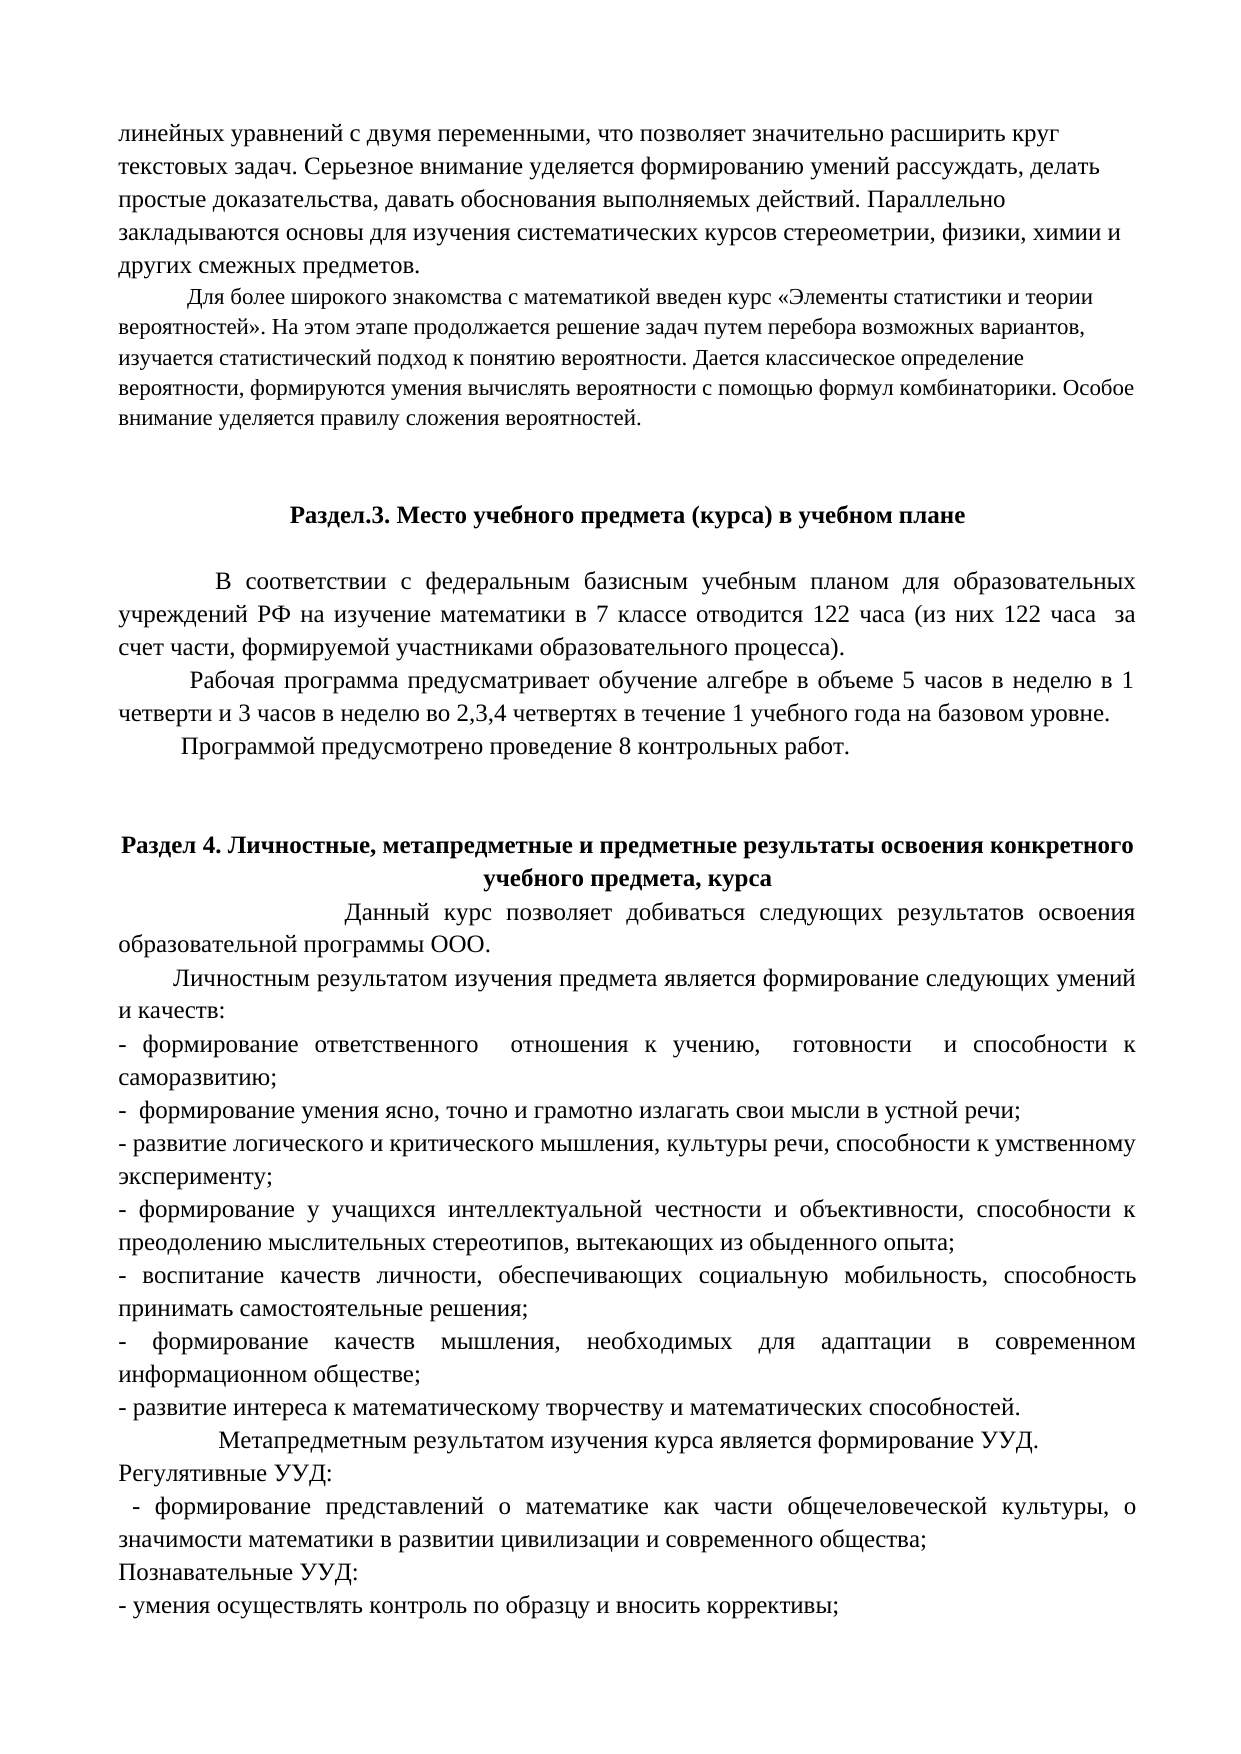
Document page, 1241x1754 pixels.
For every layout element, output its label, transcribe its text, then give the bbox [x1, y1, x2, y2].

text Рабочая программа предусматривает обучение алгебре в объеме 5 часов в неделю в 1 четверти и 3 часов в неделю во 2,3,4 четвертях в течение 1 учебного года на базовом уровне. [118, 665, 1137, 727]
text - воспитание качеств личности, обеспечивающих социальную мобильность, способность принимать самостоятельные решения; [118, 1260, 1137, 1322]
text - формирование качеств мышления, необходимых для адаптации в современном информационном обществе; [118, 1326, 1137, 1388]
text - формирование представлений о математике как части общечеловеческой культуры, о значимости математики в развитии цивилизации и современного общества; [118, 1491, 1137, 1553]
text - формирование у учащихся интеллектуальной честности и объективности, способности к преодолению мыслительных стереотипов, вытекающих из обыденного опыта; [118, 1194, 1137, 1256]
text В соответствии с федеральным базисным учебным планом для образовательных учреждений РФ на изучение математики в 7 классе отводится 122 часа (из них 122 часа за счет части, формируемой участниками образовательного процесса). [118, 566, 1137, 661]
text Для более широкого знакомства с математикой введен курс «Элементы статистики и теории вероятностей». На этом этапе продолжается решение задач путем перебора возможных вариантов, изучается статистический подход к понятию вероятности. Дается классическое определение вероятности, формируются умения вычислять вероятности с помощью формул комбинаторики. Особое внимание уделяется правилу сложения вероятностей. [118, 283, 1152, 430]
text Познавательные УУД: [118, 1557, 1137, 1586]
text Программой предусмотрено проведение 8 контрольных работ. [118, 731, 1137, 760]
text - умения осуществлять контроль по образцу и вносить коррективы; [118, 1590, 1137, 1619]
text Регулятивные УУД: [118, 1458, 1137, 1487]
text - формирование умения ясно, точно и грамотно излагать свои мысли в устной речи; [118, 1095, 1137, 1124]
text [118, 118, 1152, 279]
text Раздел 4. Личностные, метапредметные и предметные результаты освоения конкретного учебного предмета, курса [118, 831, 1137, 892]
text Раздел.3. Место учебного предмета (курса) в учебном плане [118, 500, 1137, 529]
text - формирование ответственного отношения к учению, готовности и способности к саморазвитию; [118, 1029, 1137, 1091]
text - развитие логического и критического мышления, культуры речи, способности к умственному эксперименту; [118, 1128, 1137, 1190]
text Метапредметным результатом изучения курса является формирование УУД. [118, 1425, 1137, 1454]
text Данный курс позволяет добиваться следующих результатов освоения образовательной программы ООО. [118, 897, 1137, 958]
text Личностным результатом изучения предмета является формирование следующих умений и качеств: [118, 963, 1137, 1025]
text - развитие интереса к математическому творчеству и математических способностей. [118, 1392, 1137, 1421]
